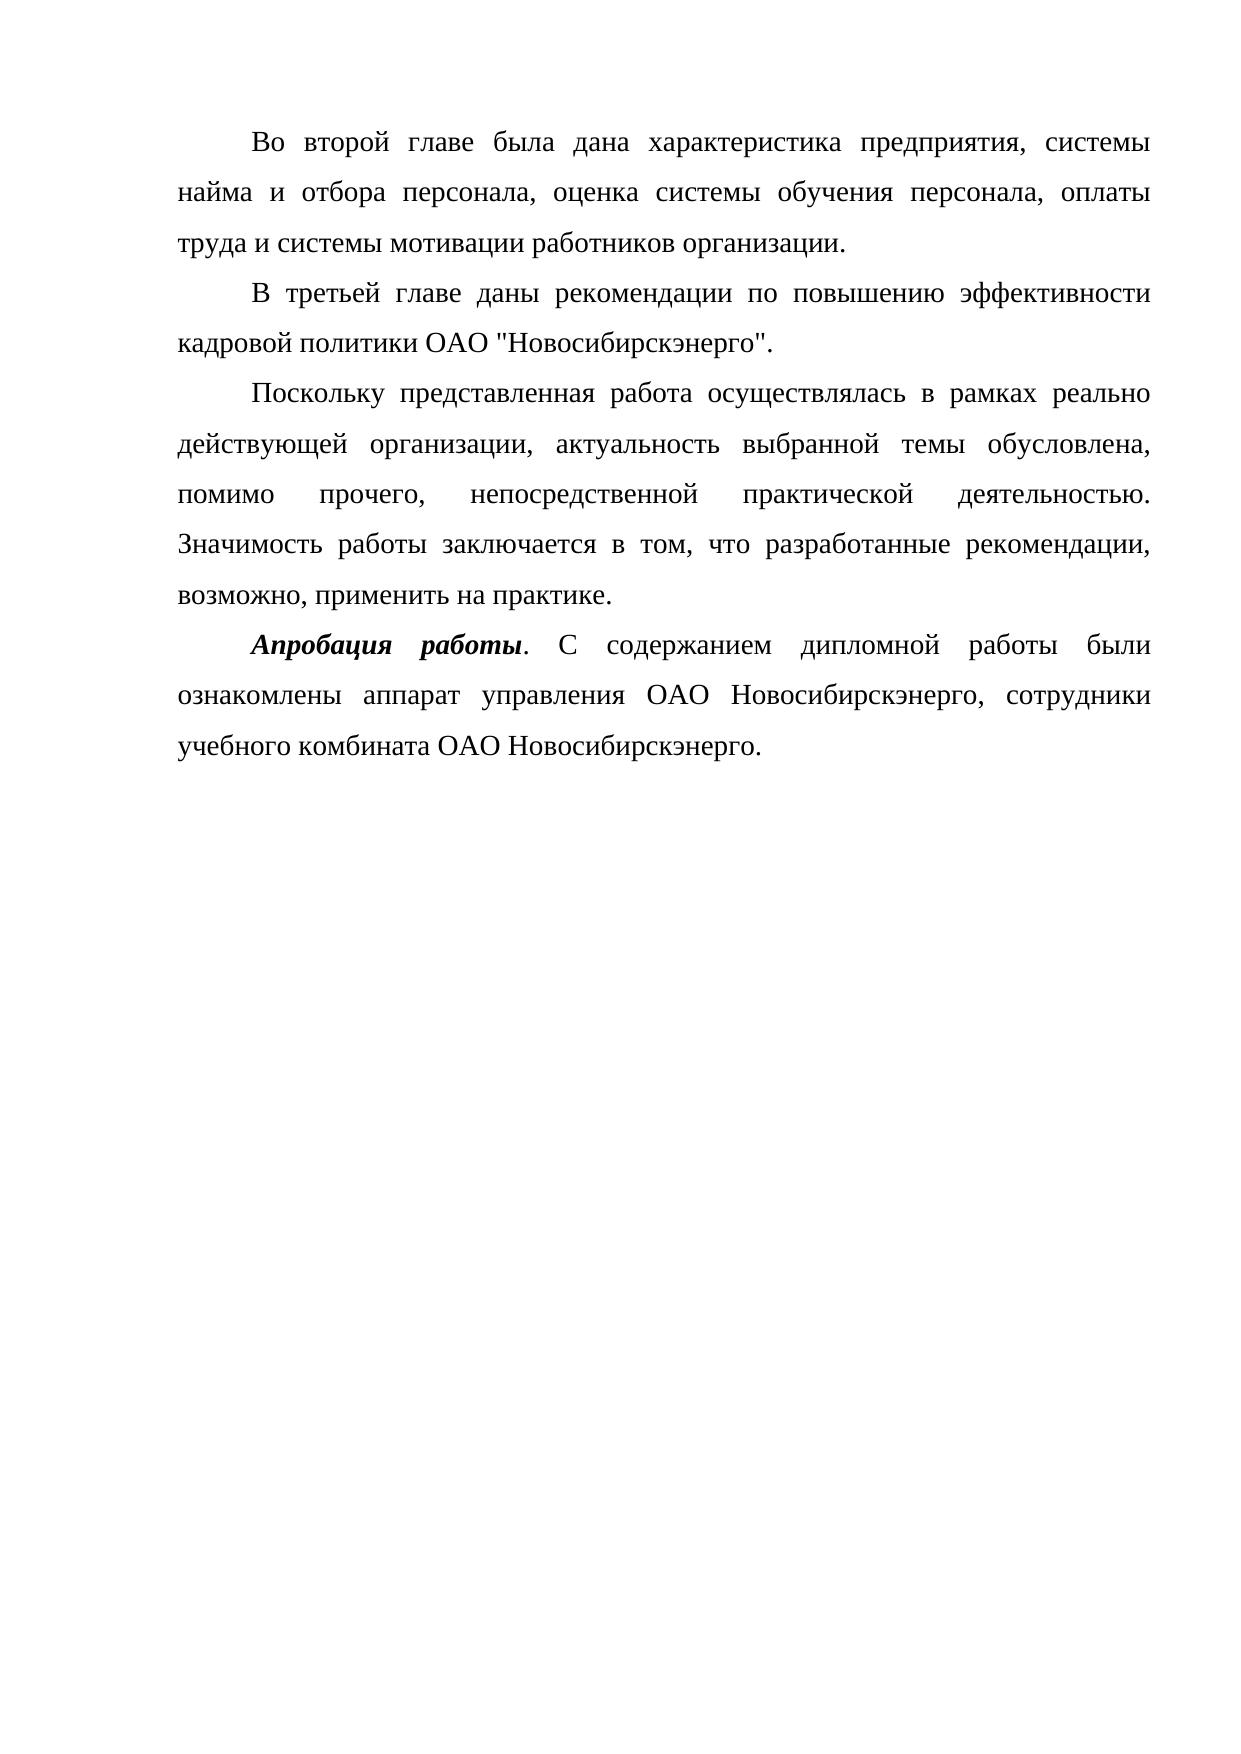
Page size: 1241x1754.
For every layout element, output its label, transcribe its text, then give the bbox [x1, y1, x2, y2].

text Апробация работы. С содержанием дипломной работы были ознакомлены аппарат управления ОАО Новосибирскэнерго, сотрудники учебного комбината ОАО Новосибирскэнерго. [177, 627, 1152, 761]
text Во второй главе была дана характеристика предприятия, системы найма и отбора персонала, оценка системы обучения персонала, оплаты труда и системы мотивации работников организации. [177, 124, 1152, 258]
text Поскольку представленная работа осуществлялась в рамках реально действующей организации, актуальность выбранной темы обусловлена, помимо прочего, непосредственной практической деятельностью. Значимость работы заключается в том, что разработанные рекомендации, возможно, применить на практике. [177, 376, 1152, 610]
text В третьей главе даны рекомендации по повышению эффективности кадровой политики ОАО "Новосибирскэнерго". [177, 275, 1152, 359]
